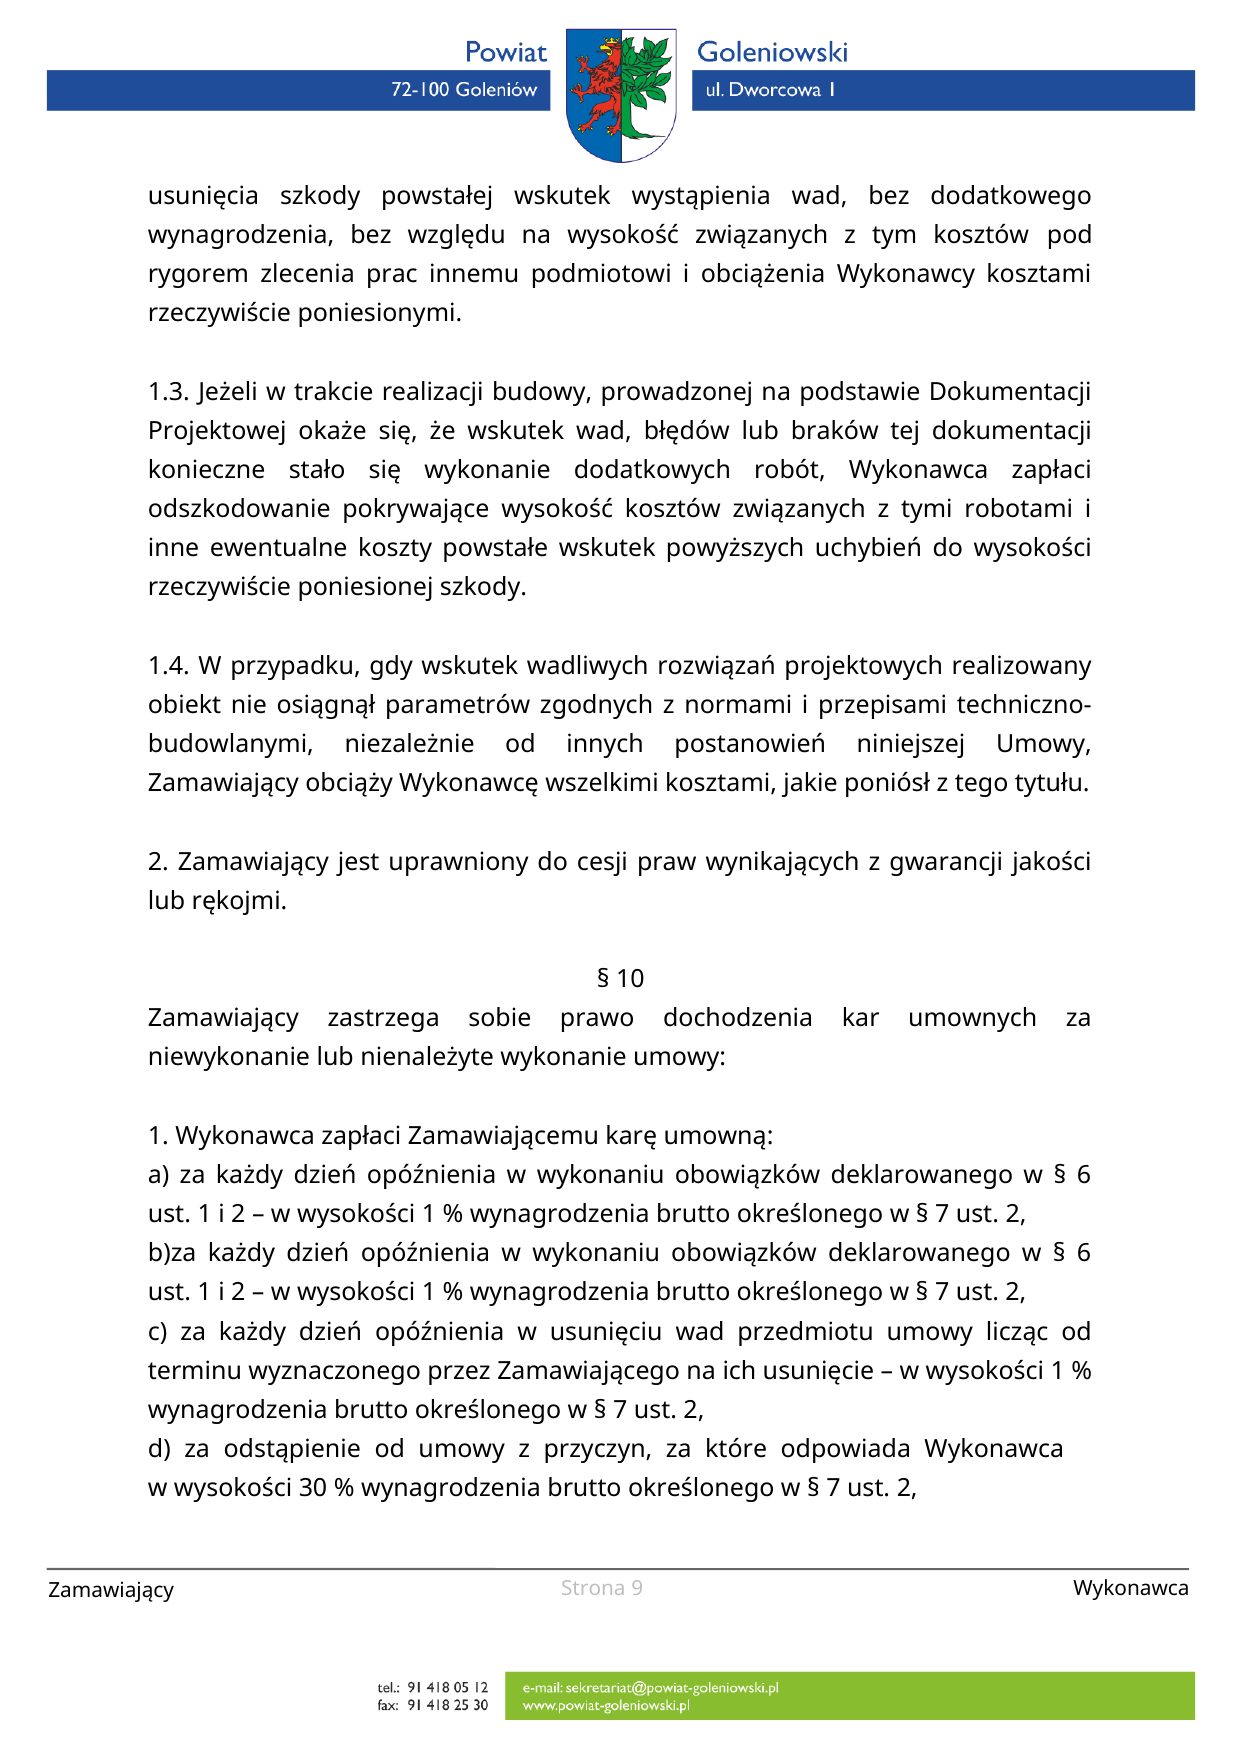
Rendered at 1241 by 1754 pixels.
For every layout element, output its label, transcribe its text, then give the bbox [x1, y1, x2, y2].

text c) za każdy dzień opóźnienia w usunięciu wad przedmiotu umowy licząc od terminu wyznaczonego przez Zamawiającego na ich usunięcie – w wysokości 1 % wynagrodzenia brutto określonego w § 7 ust. 2, [148, 1313, 1093, 1426]
text 1.3. Jeżeli w trakcie realizacji budowy, prowadzonej na podstawie Dokumentacji Projektowej okaże się, że wskutek wad, błędów lub braków tej dokumentacji konieczne stało się wykonanie dodatkowych robót, Wykonawca zapłaci odszkodowanie pokrywające wysokość kosztów związanych z tymi robotami i inne ewentualne koszty powstałe wskutek powyższych uchybień do wysokości rzeczywiście poniesionej szkody. [148, 373, 1093, 603]
text 1. Wykonawca zapłaci Zamawiającemu karę umowną: [148, 1117, 1093, 1151]
picture [46, 28, 1196, 1720]
text Zamawiający zastrzega sobie prawo dochodzenia kar umownych za niewykonanie lub nienależyte wykonanie umowy: [148, 1000, 1093, 1073]
text 1.4. W przypadku, gdy wskutek wadliwych rozwiązań projektowych realizowany obiekt nie osiągnął parametrów zgodnych z normami i przepisami techniczno-budowlanymi, niezależnie od innych postanowień niniejszej Umowy, Zamawiający obciąży Wykonawcę wszelkimi kosztami, jakie poniósł z tego tytułu. [148, 647, 1093, 799]
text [148, 177, 1093, 329]
text a) za każdy dzień opóźnienia w wykonaniu obowiązków deklarowanego w § 6 ust. 1 i 2 – w wysokości 1 % wynagrodzenia brutto określonego w § 7 ust. 2, [148, 1156, 1093, 1230]
text b)za każdy dzień opóźnienia w wykonaniu obowiązków deklarowanego w § 6 ust. 1 i 2 – w wysokości 1 % wynagrodzenia brutto określonego w § 7 ust. 2, [148, 1235, 1093, 1308]
text § 10 [516, 961, 1093, 995]
text d) za odstąpienie od umowy z przyczyn, za które odpowiada Wykonawca w wysokości 30 % wynagrodzenia brutto określonego w § 7 ust. 2, [148, 1431, 1093, 1504]
text 2. Zamawiający jest uprawniony do cesji praw wynikających z gwarancji jakości lub rękojmi. [148, 843, 1093, 916]
